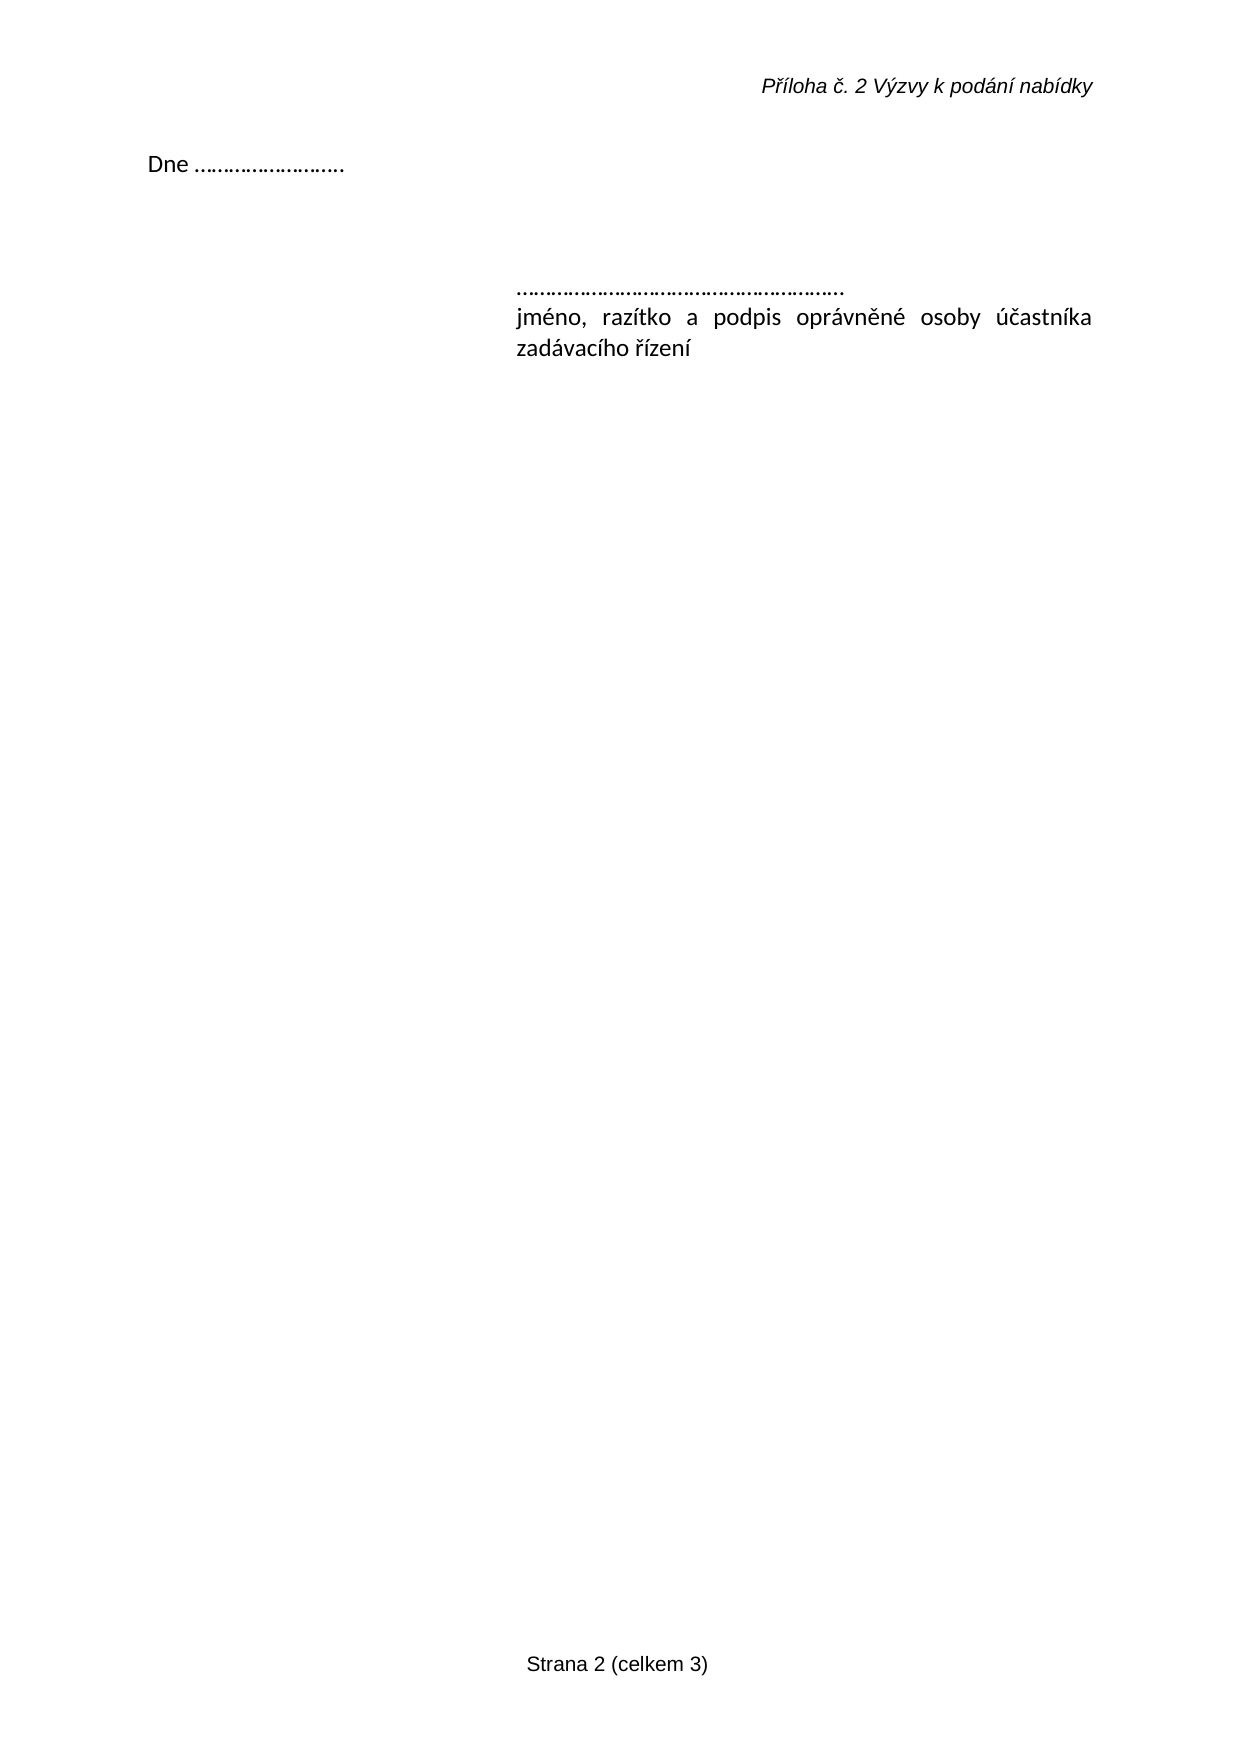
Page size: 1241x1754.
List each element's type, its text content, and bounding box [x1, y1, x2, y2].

text Dne …………………….. [148, 149, 1092, 179]
text jméno, razítko a podpis oprávněné osoby účastníka zadávacího řízení [516, 301, 1092, 362]
text ………………………………………………… [516, 271, 1092, 301]
